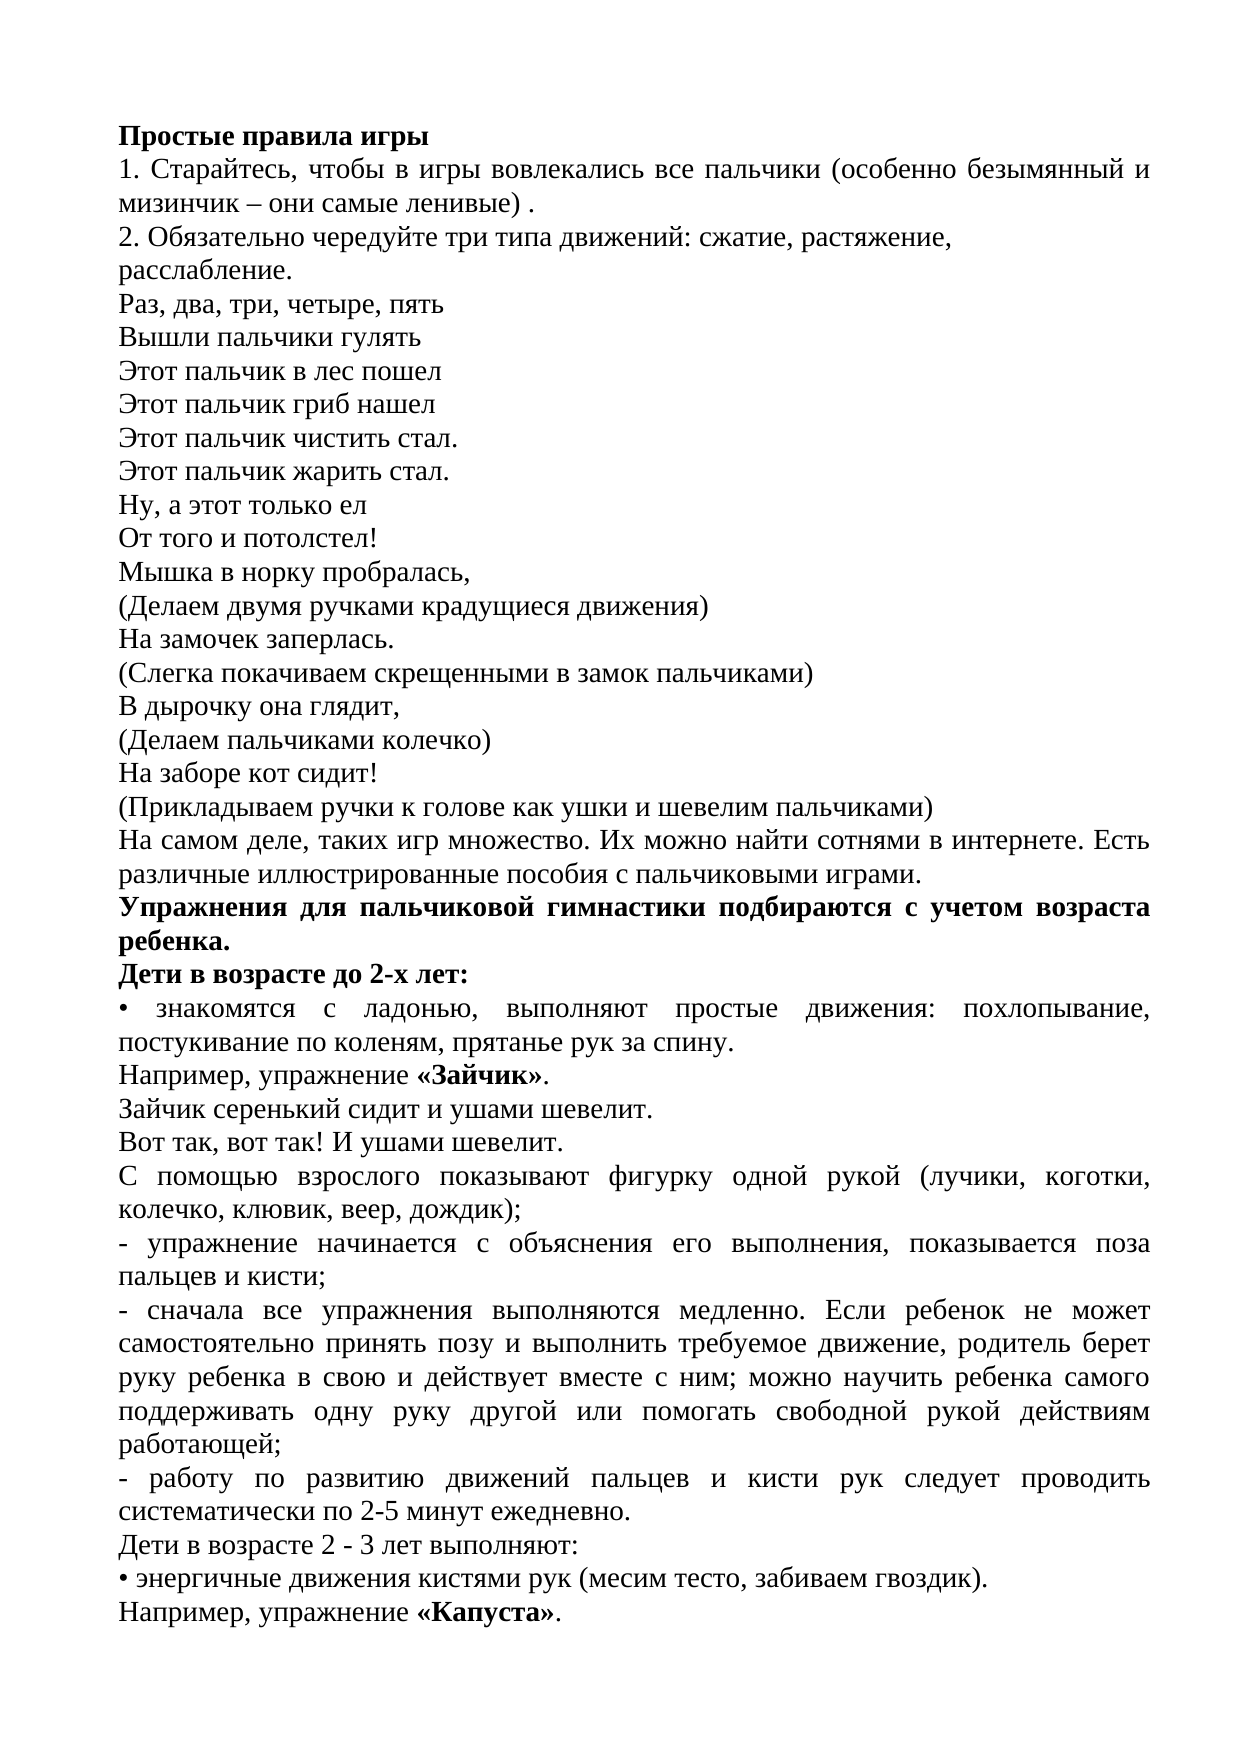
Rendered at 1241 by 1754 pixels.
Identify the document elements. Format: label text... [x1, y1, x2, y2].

text На замочек заперлась. [118, 621, 1152, 655]
text Например, упражнение «Зайчик». [118, 1057, 1152, 1091]
text Этот пальчик жарить стал. [118, 453, 1152, 487]
text - упражнение начинается с объяснения его выполнения, показывается поза пальцев и кисти; [118, 1225, 1152, 1292]
text Простые правила игры [118, 118, 1152, 152]
text (Прикладываем ручки к голове как ушки и шевелим пальчиками) [118, 789, 1152, 822]
text • энергичные движения кистями рук (месим тесто, забиваем гвоздик). [118, 1560, 1152, 1594]
text На самом деле, таких игр множество. Их можно найти сотнями в интернете. Есть различные иллюстрированные пособия с пальчиковыми играми. [118, 822, 1152, 889]
text • знакомятся с ладонью, выполняют простые движения: похлопывание, постукивание по коленям, прятанье рук за спину. [118, 990, 1152, 1057]
text (Делаем двумя ручками крадущиеся движения) [118, 588, 1152, 621]
text Зайчик серенький сидит и ушами шевелит. [118, 1091, 1152, 1124]
text Например, упражнение «Капуста». [118, 1594, 1152, 1627]
text Дети в возрасте 2 - 3 лет выполняют: [118, 1527, 1152, 1560]
text Ну, а этот только ел [118, 487, 1152, 521]
text Этот пальчик гриб нашел [118, 386, 1152, 420]
text Этот пальчик чистить стал. [118, 420, 1152, 453]
text В дырочку она глядит, [118, 688, 1152, 722]
text Упражнения для пальчиковой гимнастики подбираются с учетом возраста ребенка. [118, 889, 1152, 957]
text Вот так, вот так! И ушами шевелит. [118, 1124, 1152, 1158]
text От того и потолстел! [118, 521, 1152, 554]
text На заборе кот сидит! [118, 755, 1152, 789]
text Раз, два, три, четыре, пять [118, 286, 1152, 319]
text - сначала все упражнения выполняются медленно. Если ребенок не может самостоятельно принять позу и выполнить требуемое движение, родитель берет руку ребенка в свою и действует вместе с ним; можно научить ребенка самого поддерживать одну руку другой или помогать свободной рукой действиям работающей; [118, 1292, 1152, 1460]
text Дети в возрасте до 2-х лет: [118, 957, 1152, 990]
text Этот пальчик в лес пошел [118, 353, 1152, 386]
text - работу по развитию движений пальцев и кисти рук следует проводить систематически по 2-5 минут ежедневно. [118, 1460, 1152, 1527]
text С помощью взрослого показывают фигурку одной рукой (лучики, коготки, колечко, клювик, веер, дождик); [118, 1158, 1152, 1225]
text Вышли пальчики гулять [118, 319, 1152, 353]
text (Делаем пальчиками колечко) [118, 722, 1152, 755]
text Мышка в норку пробралась, [118, 554, 1152, 588]
text расслабление. [118, 252, 1152, 286]
text 1. Старайтесь, чтобы в игры вовлекались все пальчики (особенно безымянный и мизинчик – они самые ленивые) . [118, 152, 1152, 219]
text (Слегка покачиваем скрещенными в замок пальчиками) [118, 655, 1152, 688]
text 2. Обязательно чередуйте три типа движений: сжатие, растяжение, [118, 219, 1152, 252]
